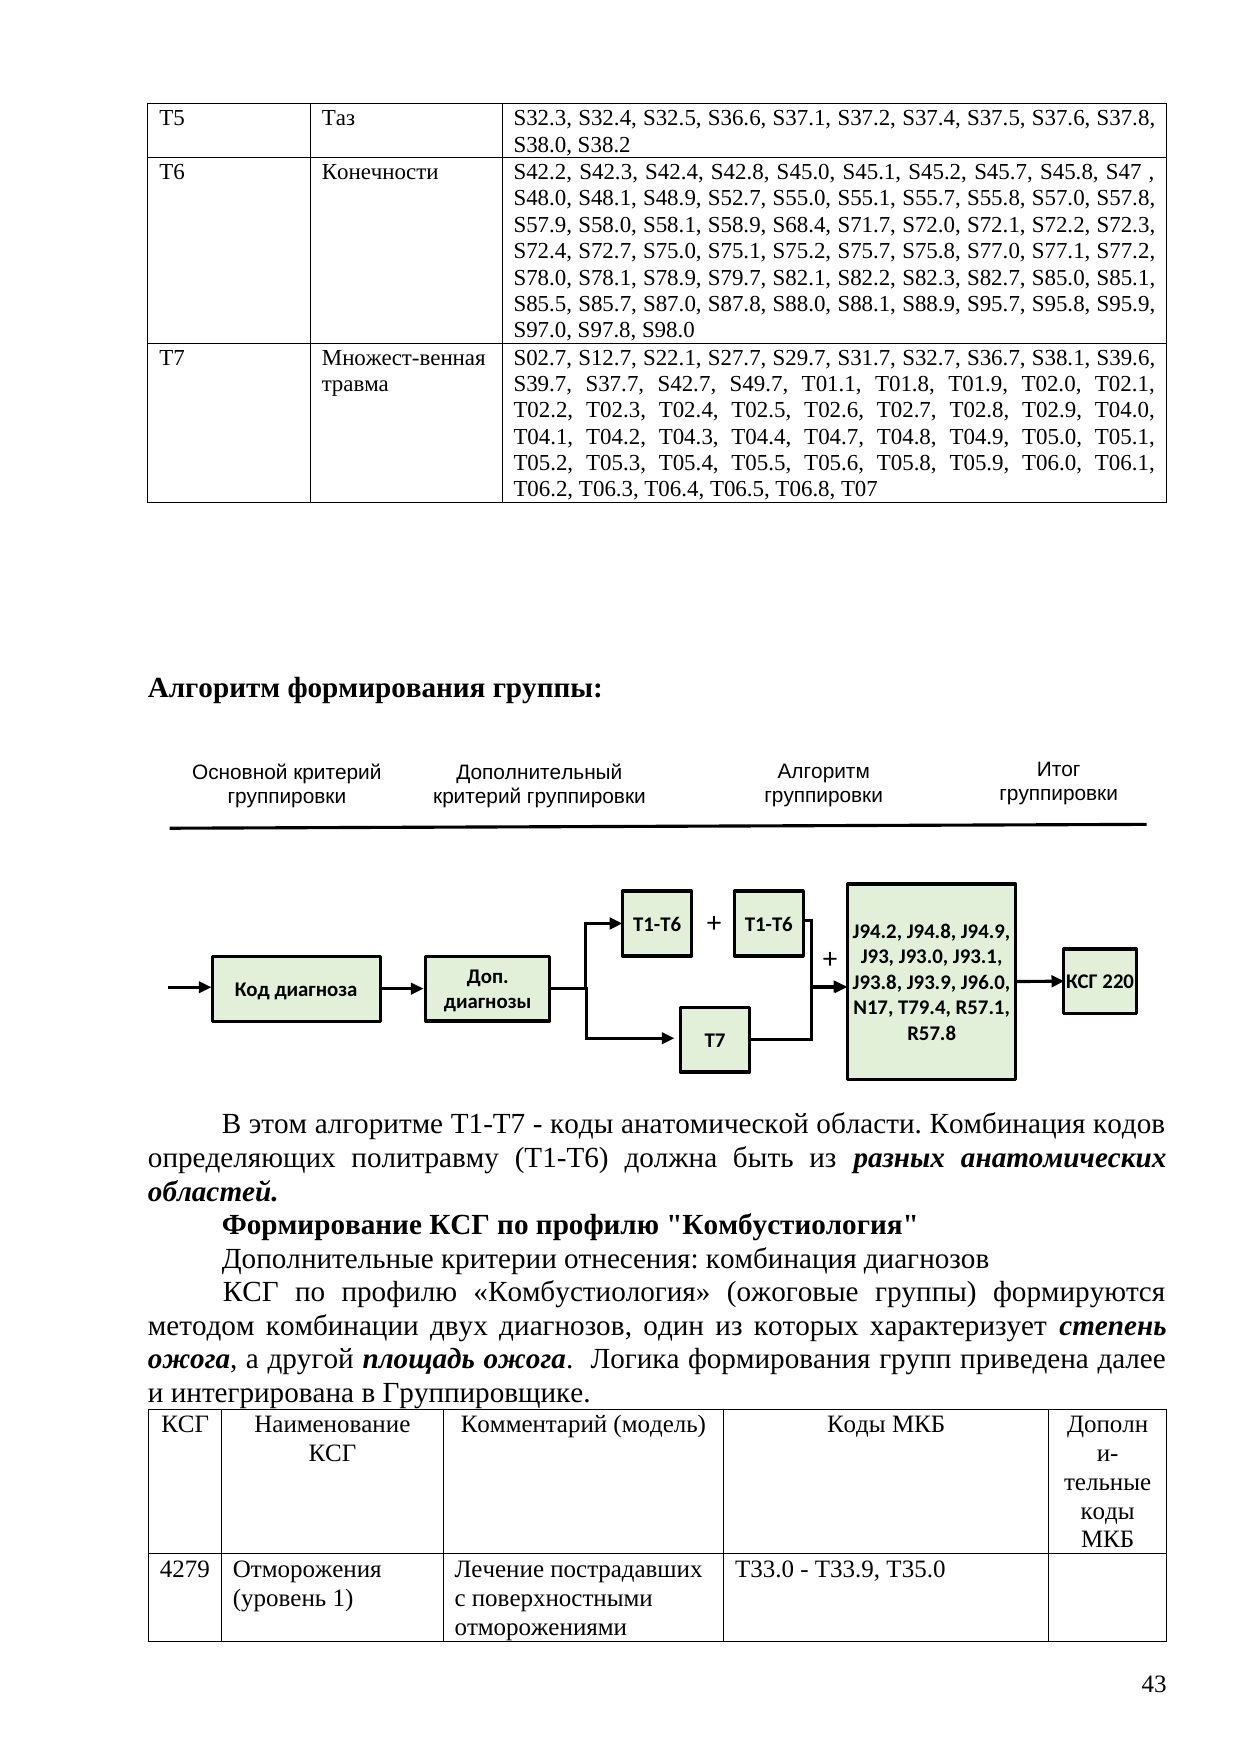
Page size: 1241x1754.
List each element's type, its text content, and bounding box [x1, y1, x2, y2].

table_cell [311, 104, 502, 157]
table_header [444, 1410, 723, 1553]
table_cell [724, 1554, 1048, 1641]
text КСГ по профилю «Комбустиология» (ожоговые группы) формируются методом комбинации двух диагнозов, один из которых характеризует степень ожога, а другой площадь ожога. Логика формирования групп приведена далее и интегрирована в Группировщике. [148, 1274, 1166, 1408]
text Дополнительные критерии отнесения: комбинация диагнозов [148, 1241, 1166, 1274]
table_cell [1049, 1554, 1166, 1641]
text В этом алгоритме Т1-Т7 - коды анатомической области. Комбинация кодов определяющих политравму (Т1-Т6) должна быть из разных анатомических областей. [148, 1107, 1166, 1207]
text Формирование КСГ по профилю "Комбустиология" [148, 1207, 1166, 1241]
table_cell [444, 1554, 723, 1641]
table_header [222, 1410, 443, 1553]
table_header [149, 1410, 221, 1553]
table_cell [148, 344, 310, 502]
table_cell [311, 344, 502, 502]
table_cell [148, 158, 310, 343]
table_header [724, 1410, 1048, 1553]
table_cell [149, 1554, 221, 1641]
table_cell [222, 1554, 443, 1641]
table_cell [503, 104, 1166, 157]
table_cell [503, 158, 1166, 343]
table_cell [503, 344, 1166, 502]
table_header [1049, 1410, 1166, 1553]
text Алгоритм формирования группы: [148, 671, 1166, 704]
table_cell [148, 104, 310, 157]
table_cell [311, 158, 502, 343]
